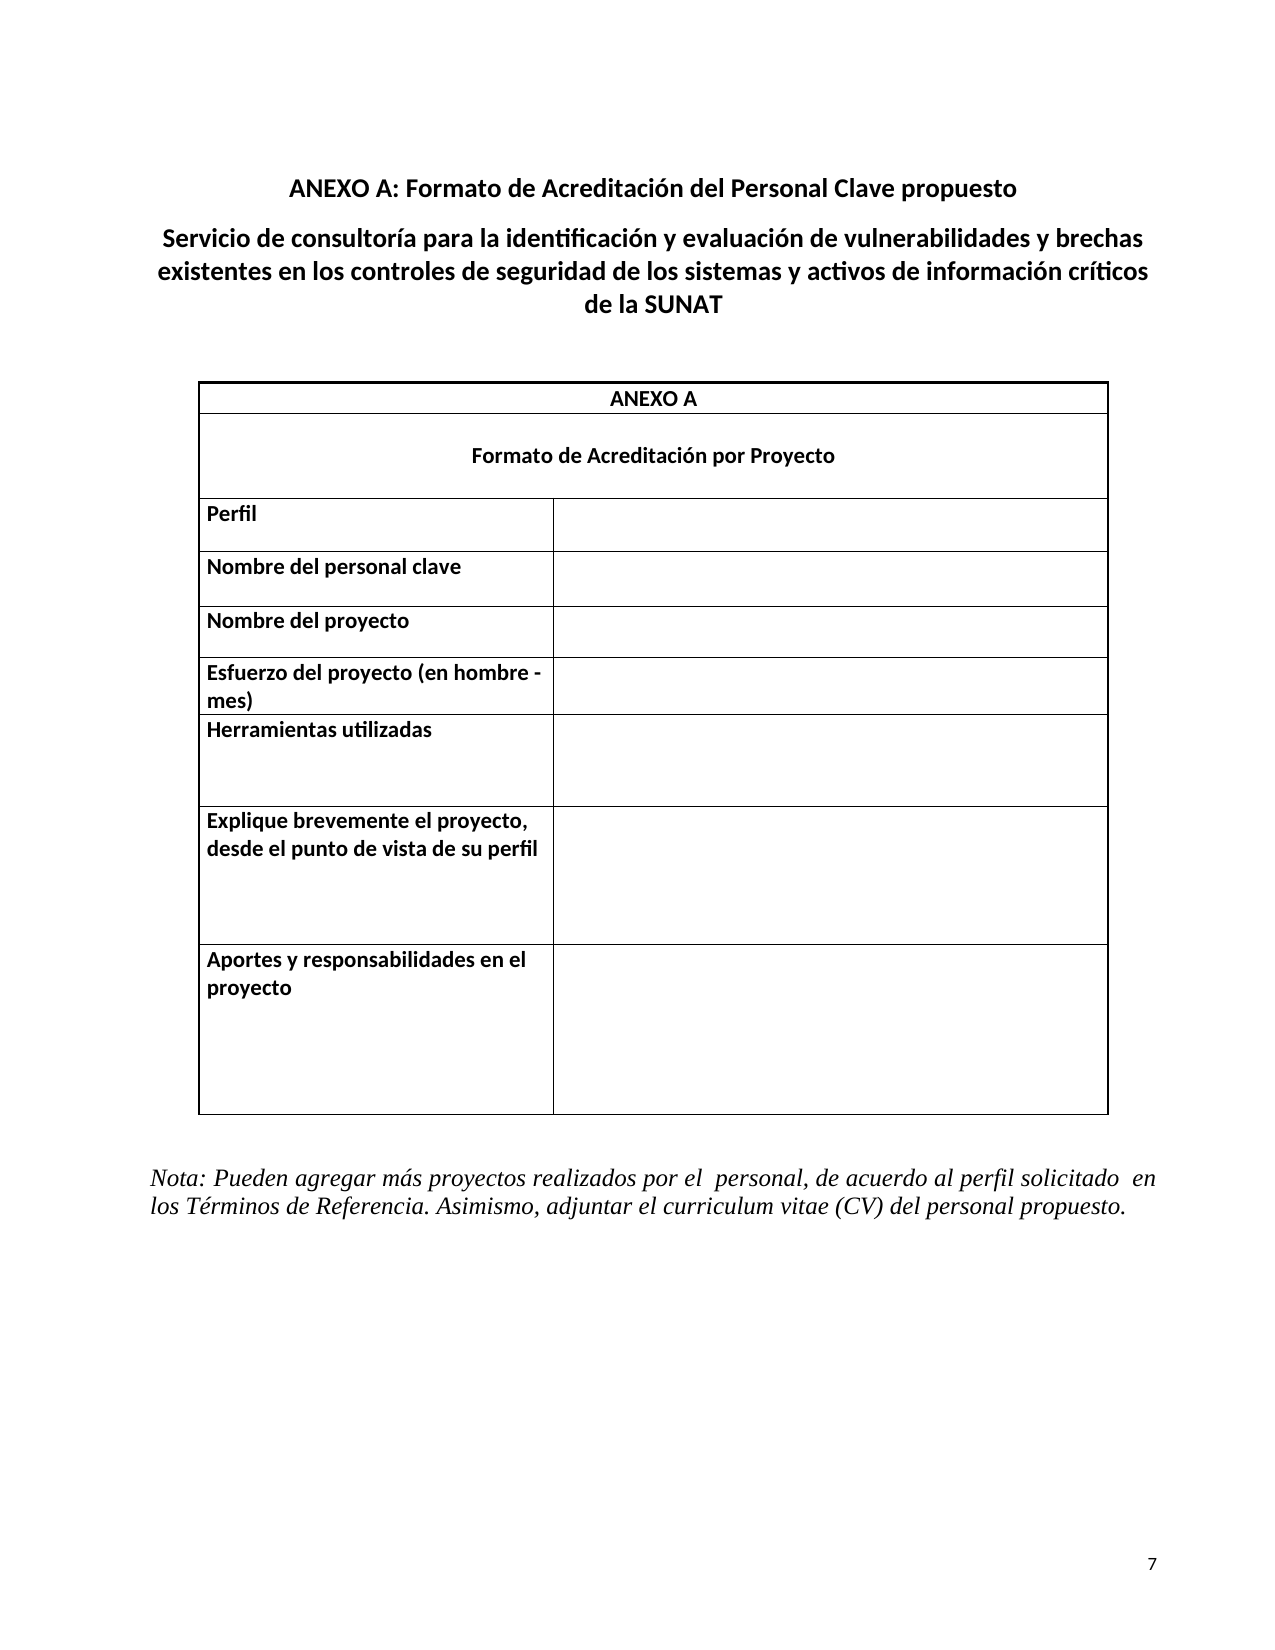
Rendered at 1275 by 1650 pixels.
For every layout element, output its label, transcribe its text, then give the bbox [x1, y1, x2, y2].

table_cell [554, 715, 1107, 806]
table_cell Explique brevemente el proyecto, desde el punto de vista de su perfil [200, 807, 553, 944]
table_cell Aportes y responsabilidades en el proyecto [200, 945, 553, 1114]
table_cell Nombre del proyecto [200, 607, 553, 657]
table_cell [554, 552, 1107, 606]
table_cell Formato de Acreditación por Proyecto [200, 414, 1107, 498]
table_header ANEXO A [200, 384, 1107, 413]
table_cell [554, 945, 1107, 1114]
table_cell [554, 807, 1107, 944]
table_cell [554, 499, 1107, 551]
text Nota: Pueden agregar más proyectos realizados por el personal, de acuerdo al perfil solicitado en los Términos de Referencia. Asimismo, adjuntar el curriculum vitae (CV) del personal propuesto. [150, 1163, 1157, 1220]
list ANEXO A: Formato de Acreditación del Personal Clave propuesto [150, 171, 1157, 204]
table_cell [554, 658, 1107, 714]
table_cell Herramientas utilizadas [200, 715, 553, 806]
text Servicio de consultoría para la identificación y evaluación de vulnerabilidades y brechas existentes en los controles de seguridad de los sistemas y activos de información críticos de la SUNAT [150, 221, 1157, 320]
table_cell Esfuerzo del proyecto (en hombre - mes) [200, 658, 553, 714]
table_cell Nombre del personal clave [200, 552, 553, 606]
table_cell Perfil [200, 499, 553, 551]
table_cell [554, 607, 1107, 657]
